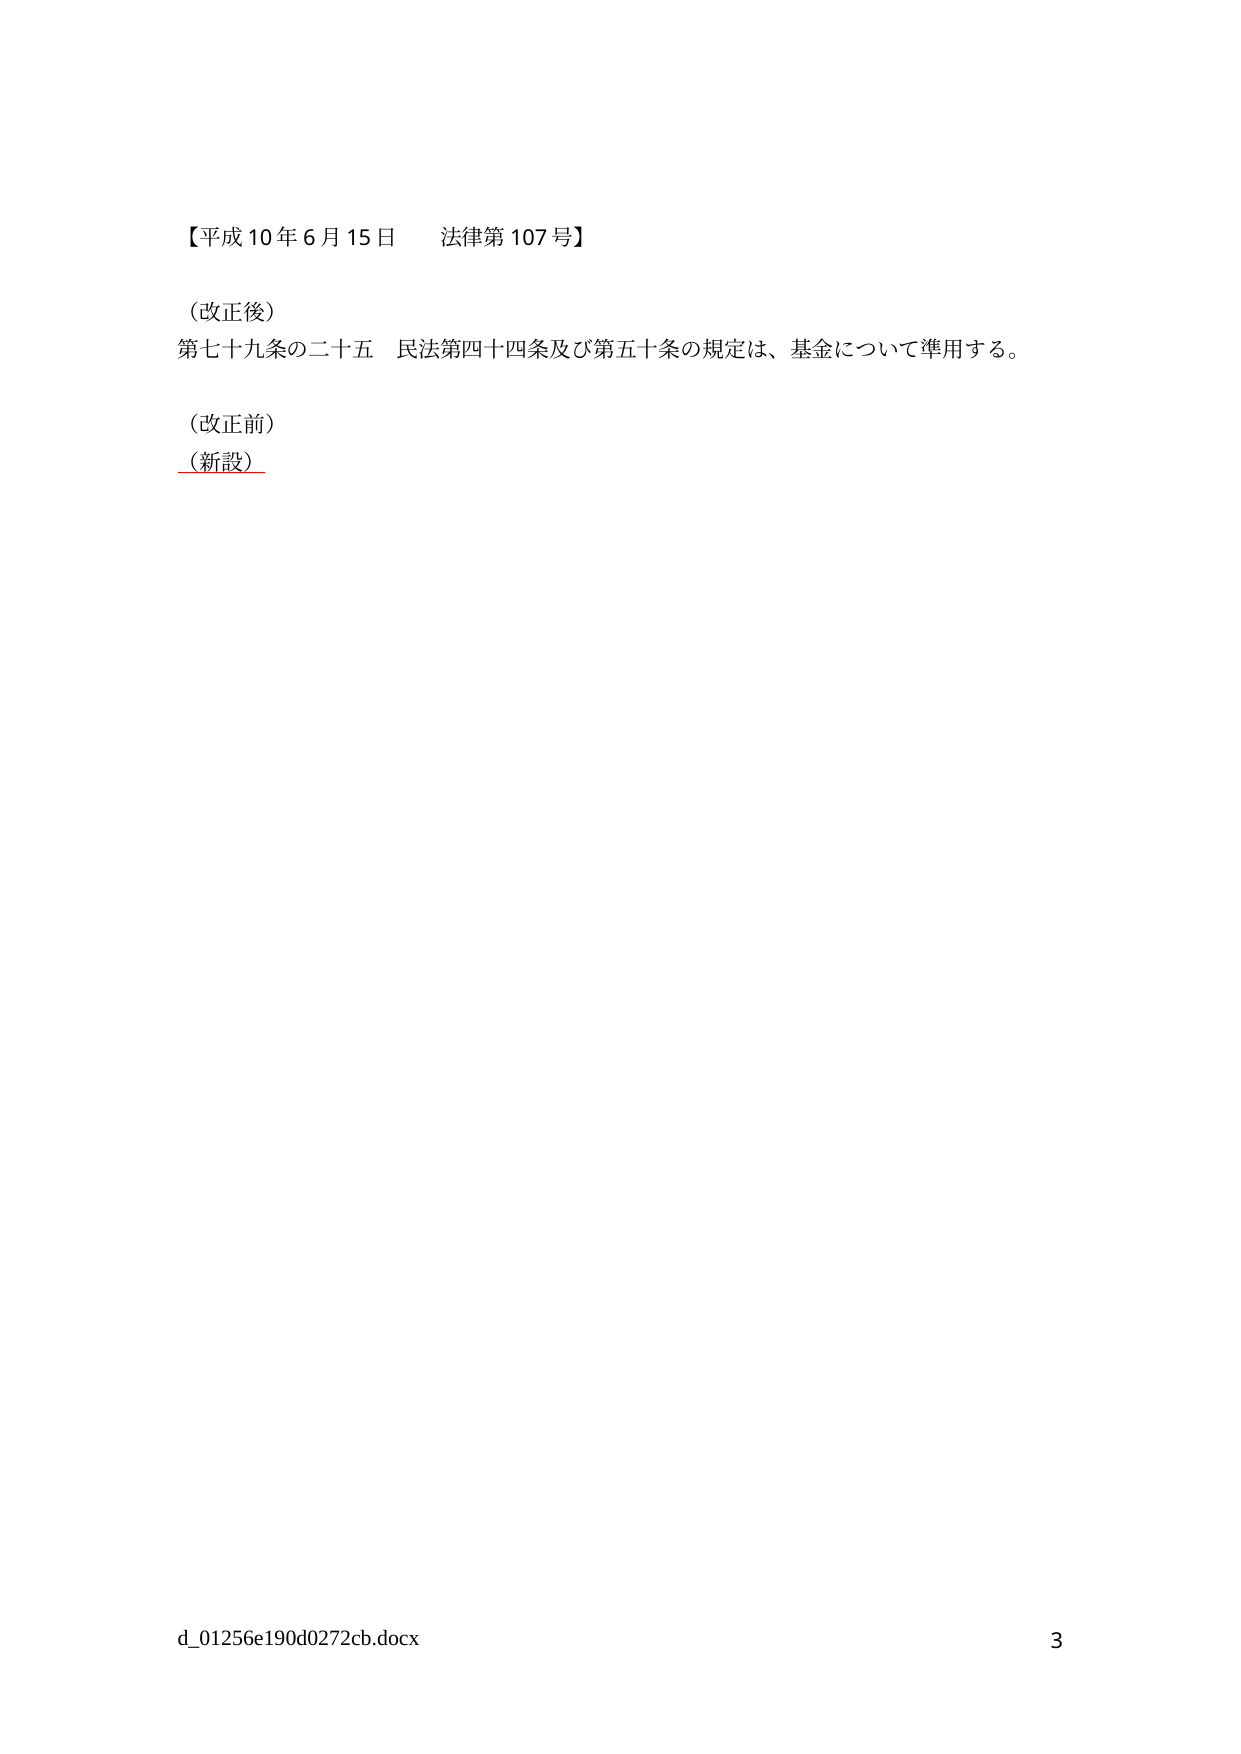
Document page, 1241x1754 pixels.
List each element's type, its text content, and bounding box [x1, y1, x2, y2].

text 【平成10年6月15日 法律第107号】 [177, 217, 1063, 254]
text （新設） [177, 442, 1063, 479]
text （改正前） [177, 404, 1063, 442]
text （改正後） [177, 292, 1063, 329]
text 第七十九条の二十五 民法第四十四条及び第五十条の規定は、基金について準用する。 [177, 329, 1063, 367]
